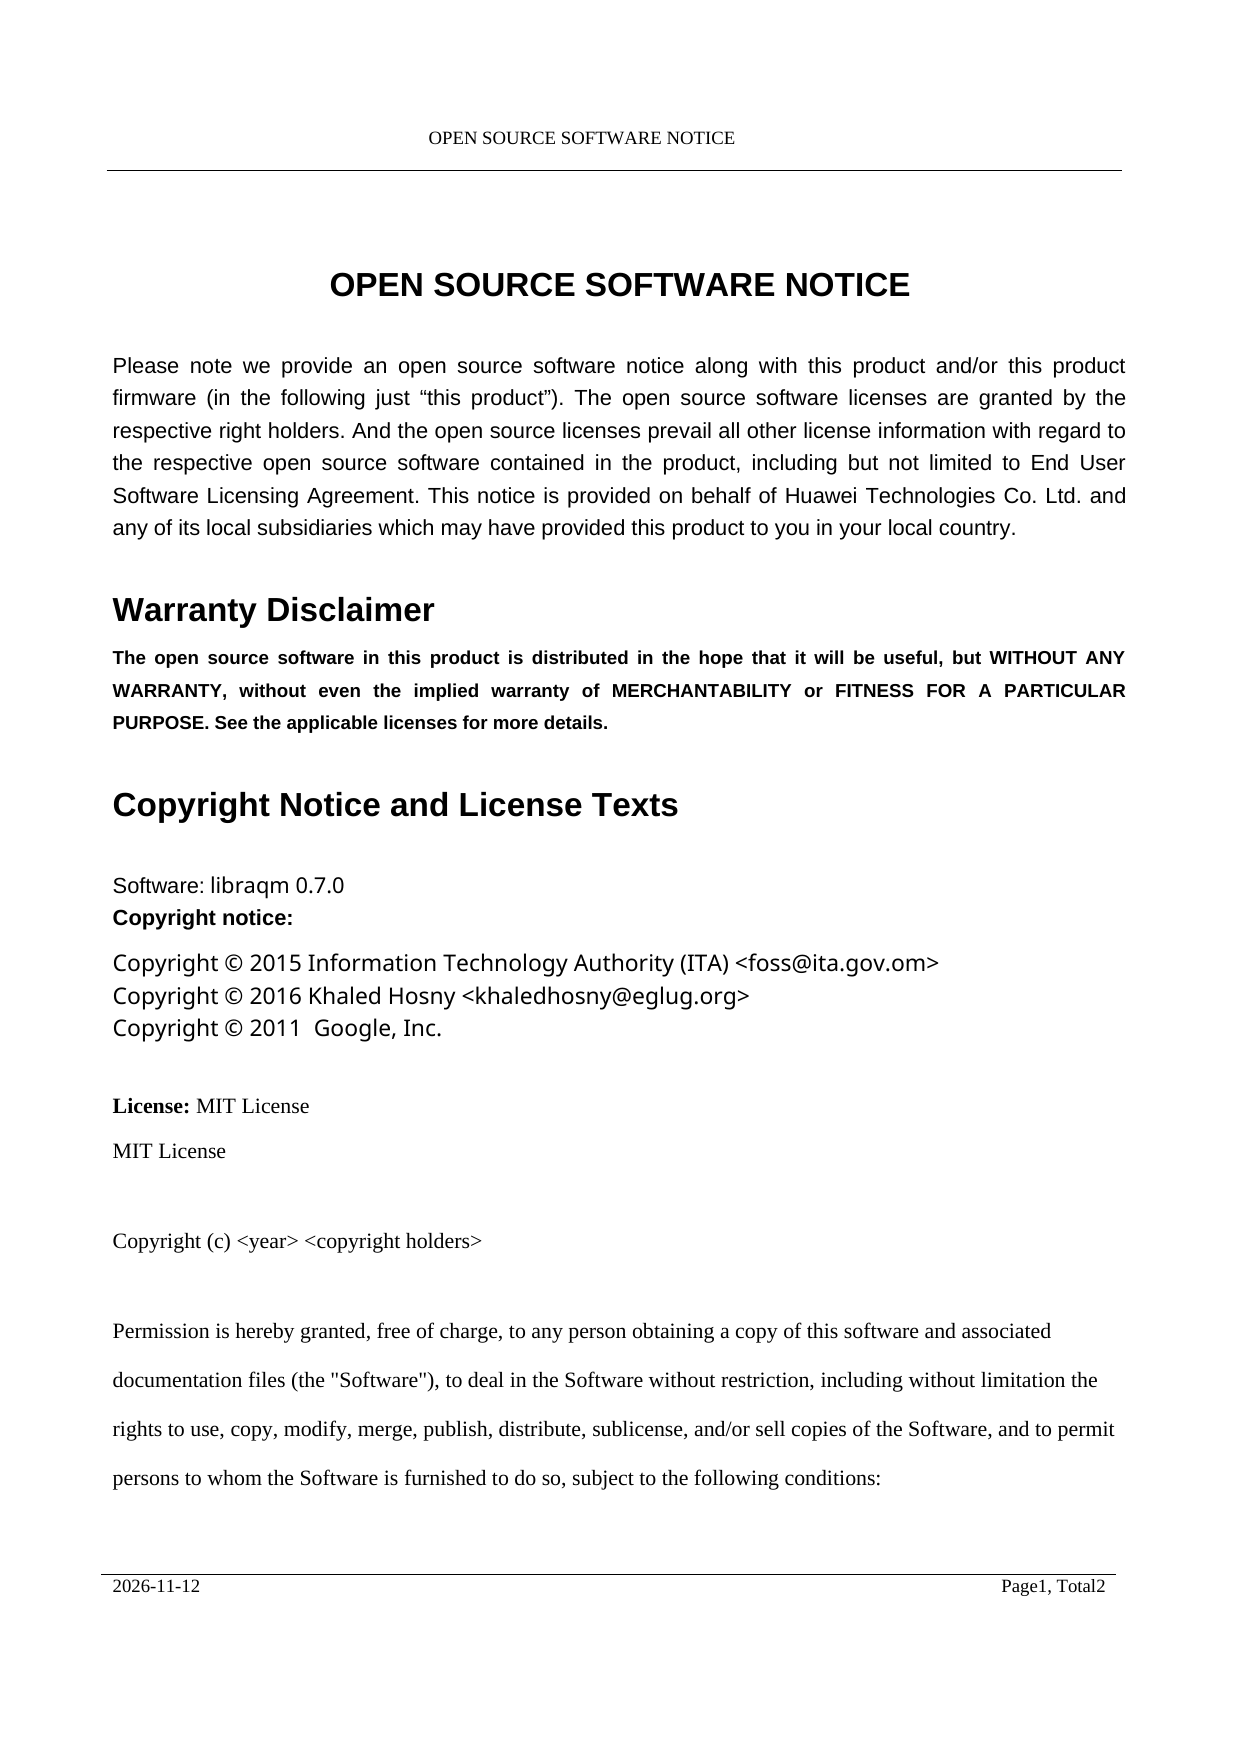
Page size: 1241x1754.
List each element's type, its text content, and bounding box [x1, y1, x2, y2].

text OPEN SOURCE SOFTWARE NOTICE [112, 251, 1128, 316]
text MIT License [112, 1134, 1128, 1167]
text Copyright © 2016 Khaled Hosny <khaledhosny@eglug.org> [112, 979, 1128, 1012]
text Software: libraqm 0.7.0 [112, 869, 1128, 901]
text Copyright Notice and License Texts [112, 771, 1128, 836]
text Copyright © 2011 Google, Inc. [112, 1012, 1128, 1044]
text The open source software in this product is distributed in the hope that it will be useful, but WITHOUT ANY WARRANTY, without even the implied warranty of MERCHANTABILITY or FITNESS FOR A PARTICULAR PURPOSE. See the applicable licenses for more details. [112, 641, 1128, 739]
text Warranty Disclaimer [112, 576, 1128, 641]
text Copyright © 2015 Information Technology Authority (ITA) <foss@ita.gov.om> [112, 947, 1128, 979]
text Copyright notice: [112, 901, 1128, 934]
text Permission is hereby granted, free of charge, to any person obtaining a copy of this software and associated documentation files (the "Software"), to deal in the Software without restriction, including without limitation the rights to use, copy, modify, merge, publish, distribute, sublicense, and/or sell copies of the Software, and to permit persons to whom the Software is furnished to do so, subject to the following conditions: [112, 1315, 1128, 1493]
text Copyright (c) <year> <copyright holders> [112, 1224, 1128, 1257]
text Please note we provide an open source software notice along with this product and/or this product firmware (in the following just “this product”). The open source software licenses are granted by the respective right holders. And the open source licenses prevail all other license information with regard to the respective open source software contained in the product, including but not limited to End User Software Licensing Agreement. This notice is provided on behalf of Huawei Technologies Co. Ltd. and any of its local subsidiaries which may have provided this product to you in your local country. [112, 349, 1128, 544]
text License: MIT License [112, 1089, 1128, 1122]
